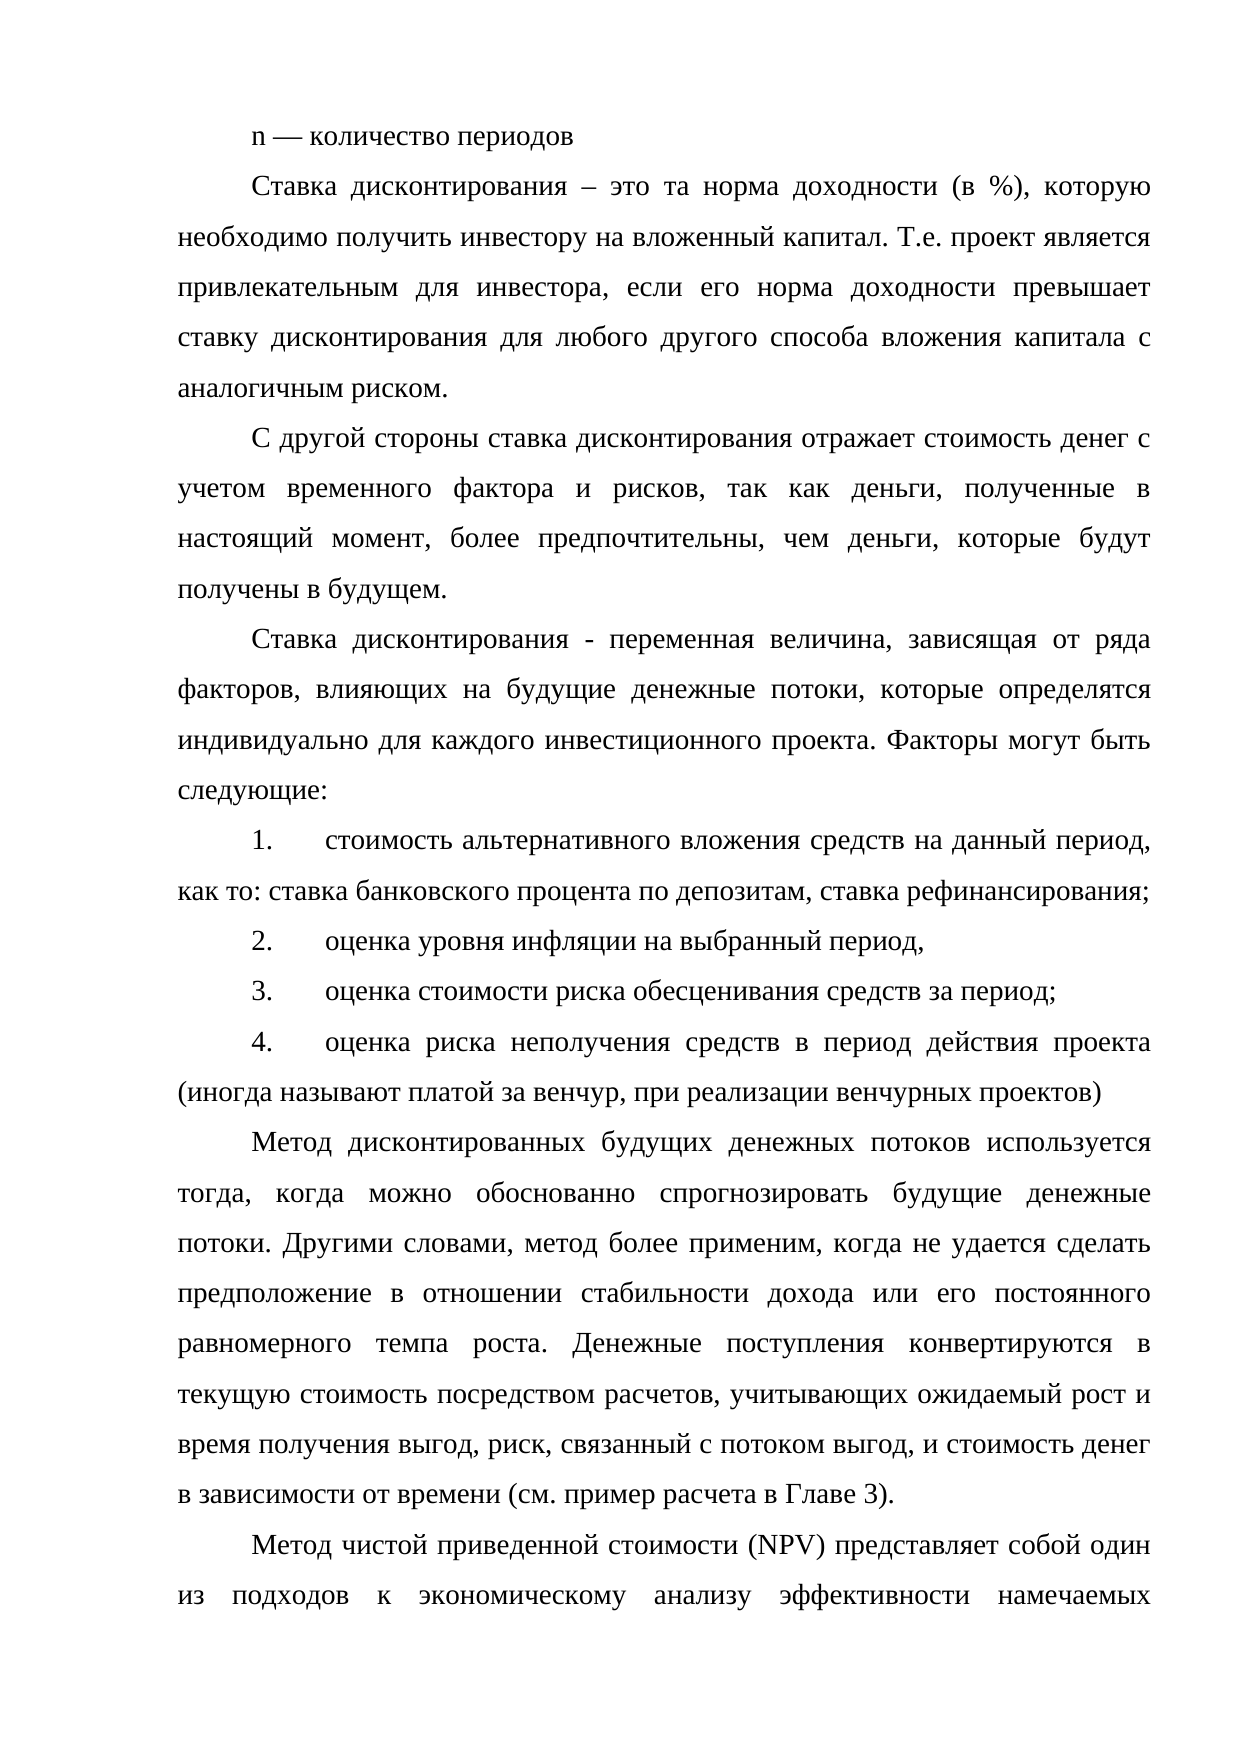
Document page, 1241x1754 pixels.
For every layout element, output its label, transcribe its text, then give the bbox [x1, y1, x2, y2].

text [177, 1527, 1152, 1611]
list оценка стоимости риска обесценивания средств за период; [177, 973, 1152, 1007]
list оценка риска неполучения средств в период действия проекта (иногда называют платой за венчур, при реализации венчурных проектов) [177, 1024, 1152, 1108]
text С другой стороны ставка дисконтирования отражает стоимость денег с учетом временного фактора и рисков, так как деньги, полученные в настоящий момент, более предпочтительны, чем деньги, которые будут получены в будущем. [177, 420, 1152, 604]
text n — количество периодов [177, 118, 1152, 152]
text Ставка дисконтирования – это та норма доходности (в %), которую необходимо получить инвестору на вложенный капитал. Т.е. проект является привлекательным для инвестора, если его норма доходности превышает ставку дисконтирования для любого другого способа вложения капитала с аналогичным риском. [177, 168, 1152, 403]
text Ставка дисконтирования - переменная величина, зависящая от ряда факторов, влияющих на будущие денежные потоки, которые определятся индивидуально для каждого инвестиционного проекта. Факторы могут быть следующие: [177, 621, 1152, 806]
list стоимость альтернативного вложения средств на данный период, как то: ставка банковского процента по депозитам, ставка рефинансирования; [177, 822, 1152, 906]
list оценка уровня инфляции на выбранный период, [177, 923, 1152, 957]
text Метод дисконтированных будущих денежных потоков используется тогда, когда можно обоснованно спрогнозировать будущие денежные потоки. Другими словами, метод более применим, когда не удается сделать предположение в отношении стабильности дохода или его постоянного равномерного темпа роста. Денежные поступления конвертируются в текущую стоимость посредством расчетов, учитывающих ожидаемый рост и время получения выгод, риск, связанный с потоком выгод, и стоимость денег в зависимости от времени (см. пример расчета в Главе 3). [177, 1124, 1152, 1510]
